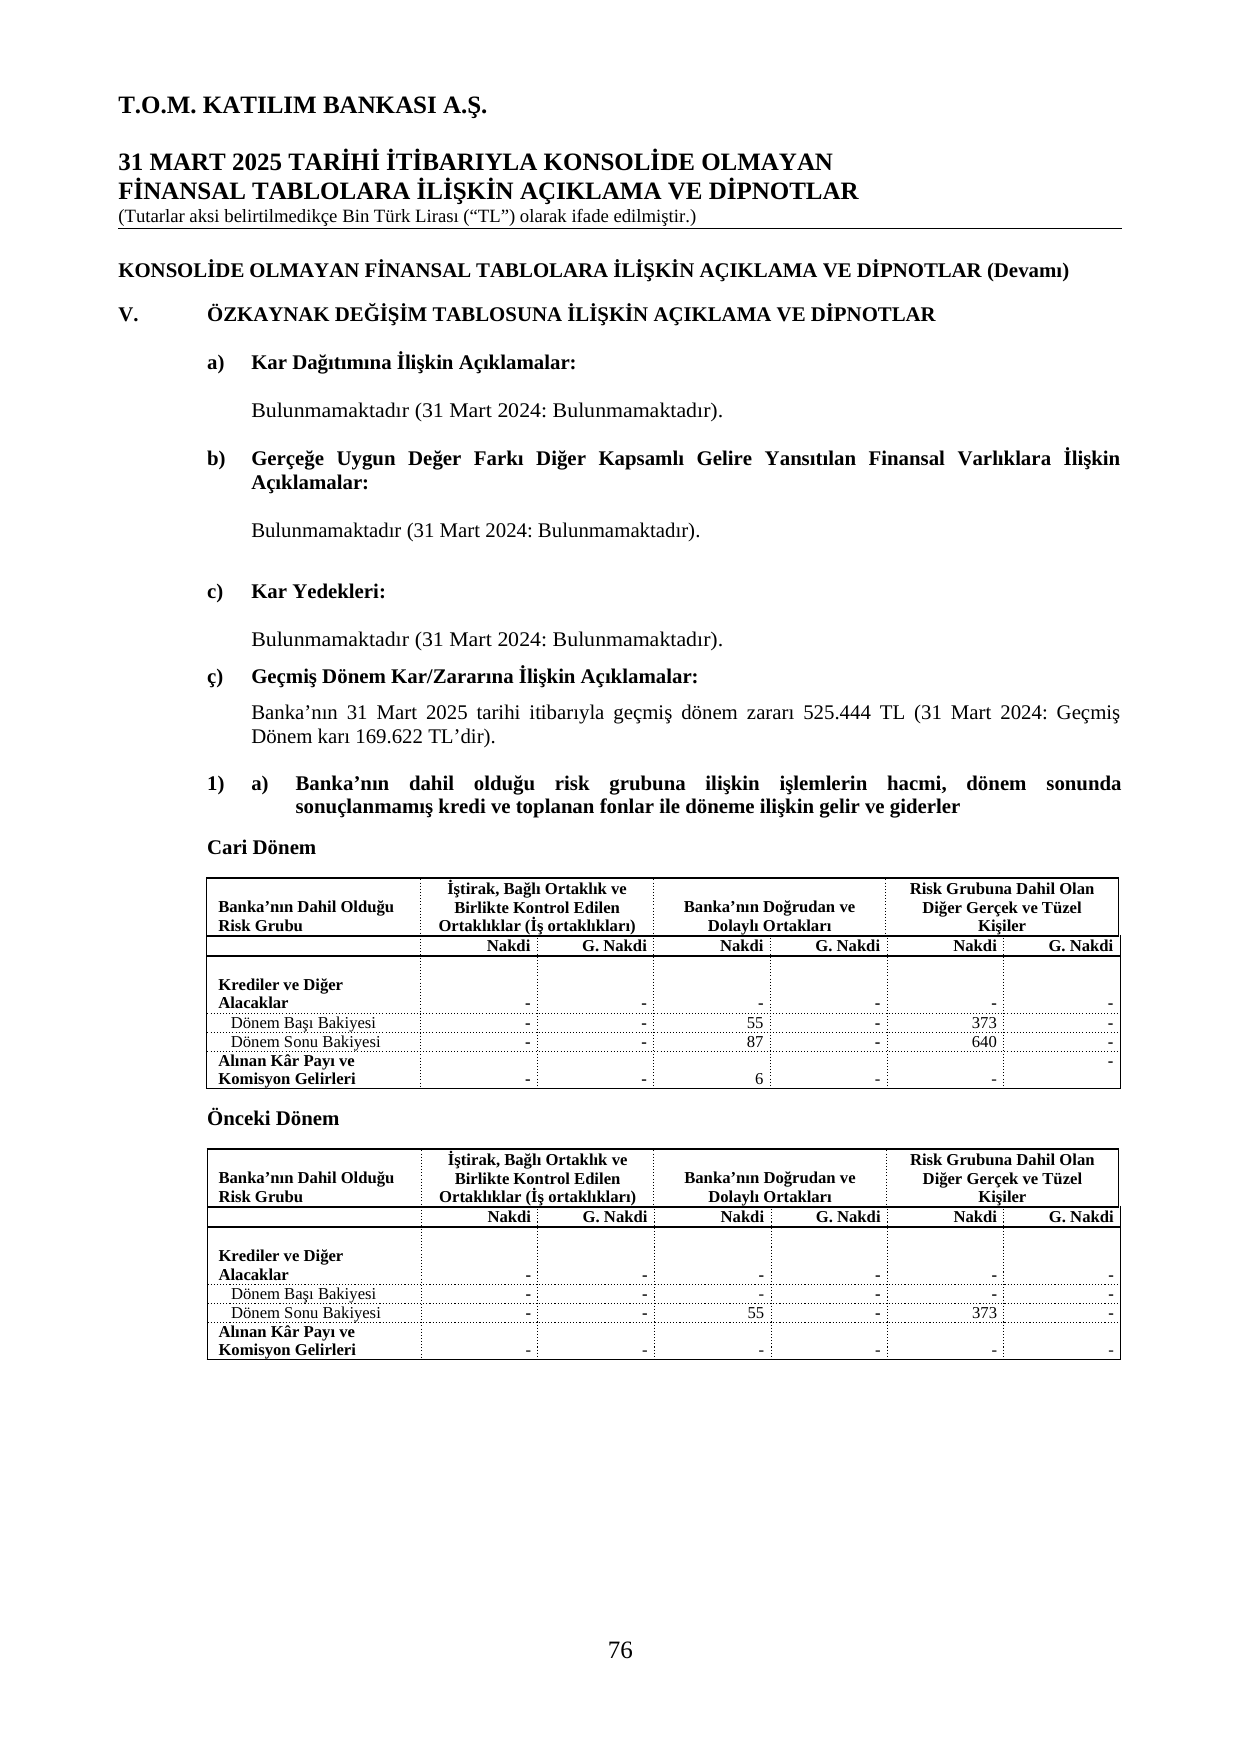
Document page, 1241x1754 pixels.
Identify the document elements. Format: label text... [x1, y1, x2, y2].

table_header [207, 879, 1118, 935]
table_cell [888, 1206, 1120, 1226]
text ç) Geçmiş Dönem Kar/Zararına İlişkin Açıklamalar: [207, 664, 1122, 688]
list Gerçeğe Uygun Değer Farkı Diğer Kapsamlı Gelire Yansıtılan Finansal Varlıklara İlişkin Açıklamalar: [207, 446, 1122, 494]
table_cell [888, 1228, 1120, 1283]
text Cari Dönem [207, 836, 1122, 859]
text Bulunmamaktadır (31 Mart 2024: Bulunmamaktadır). [251, 398, 1122, 422]
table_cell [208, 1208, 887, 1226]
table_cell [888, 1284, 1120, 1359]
text KONSOLİDE OLMAYAN FİNANSAL TABLOLARA İLİŞKİN AÇIKLAMA VE DİPNOTLAR (Devamı) [118, 258, 1122, 282]
list Kar Dağıtımına İlişkin Açıklamalar: [207, 350, 1122, 374]
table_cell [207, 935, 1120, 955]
list V. ÖZKAYNAK DEĞİŞİM TABLOSUNA İLİŞKİN AÇIKLAMA VE DİPNOTLAR [118, 304, 1122, 326]
list Kar Yedekleri: [207, 579, 1122, 603]
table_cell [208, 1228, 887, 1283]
text Önceki Dönem [207, 1107, 1122, 1130]
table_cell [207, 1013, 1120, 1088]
text 1) a) Banka’nın dahil olduğu risk grubuna ilişkin işlemlerin hacmi, dönem sonunda sonuçlanmamış kredi ve toplanan fonlar ile döneme ilişkin gelir ve giderler [207, 772, 1122, 818]
text Bulunmamaktadır (31 Mart 2024: Bulunmamaktadır). [251, 627, 1122, 651]
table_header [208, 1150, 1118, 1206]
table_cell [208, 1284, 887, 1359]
text Banka’nın 31 Mart 2025 tarihi itibarıyla geçmiş dönem zararı 525.444 TL (31 Mart 2024: Geçmiş Dönem karı 169.622 TL’dir). [251, 700, 1122, 748]
text Bulunmamaktadır (31 Mart 2024: Bulunmamaktadır). [251, 518, 1122, 542]
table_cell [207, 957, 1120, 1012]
